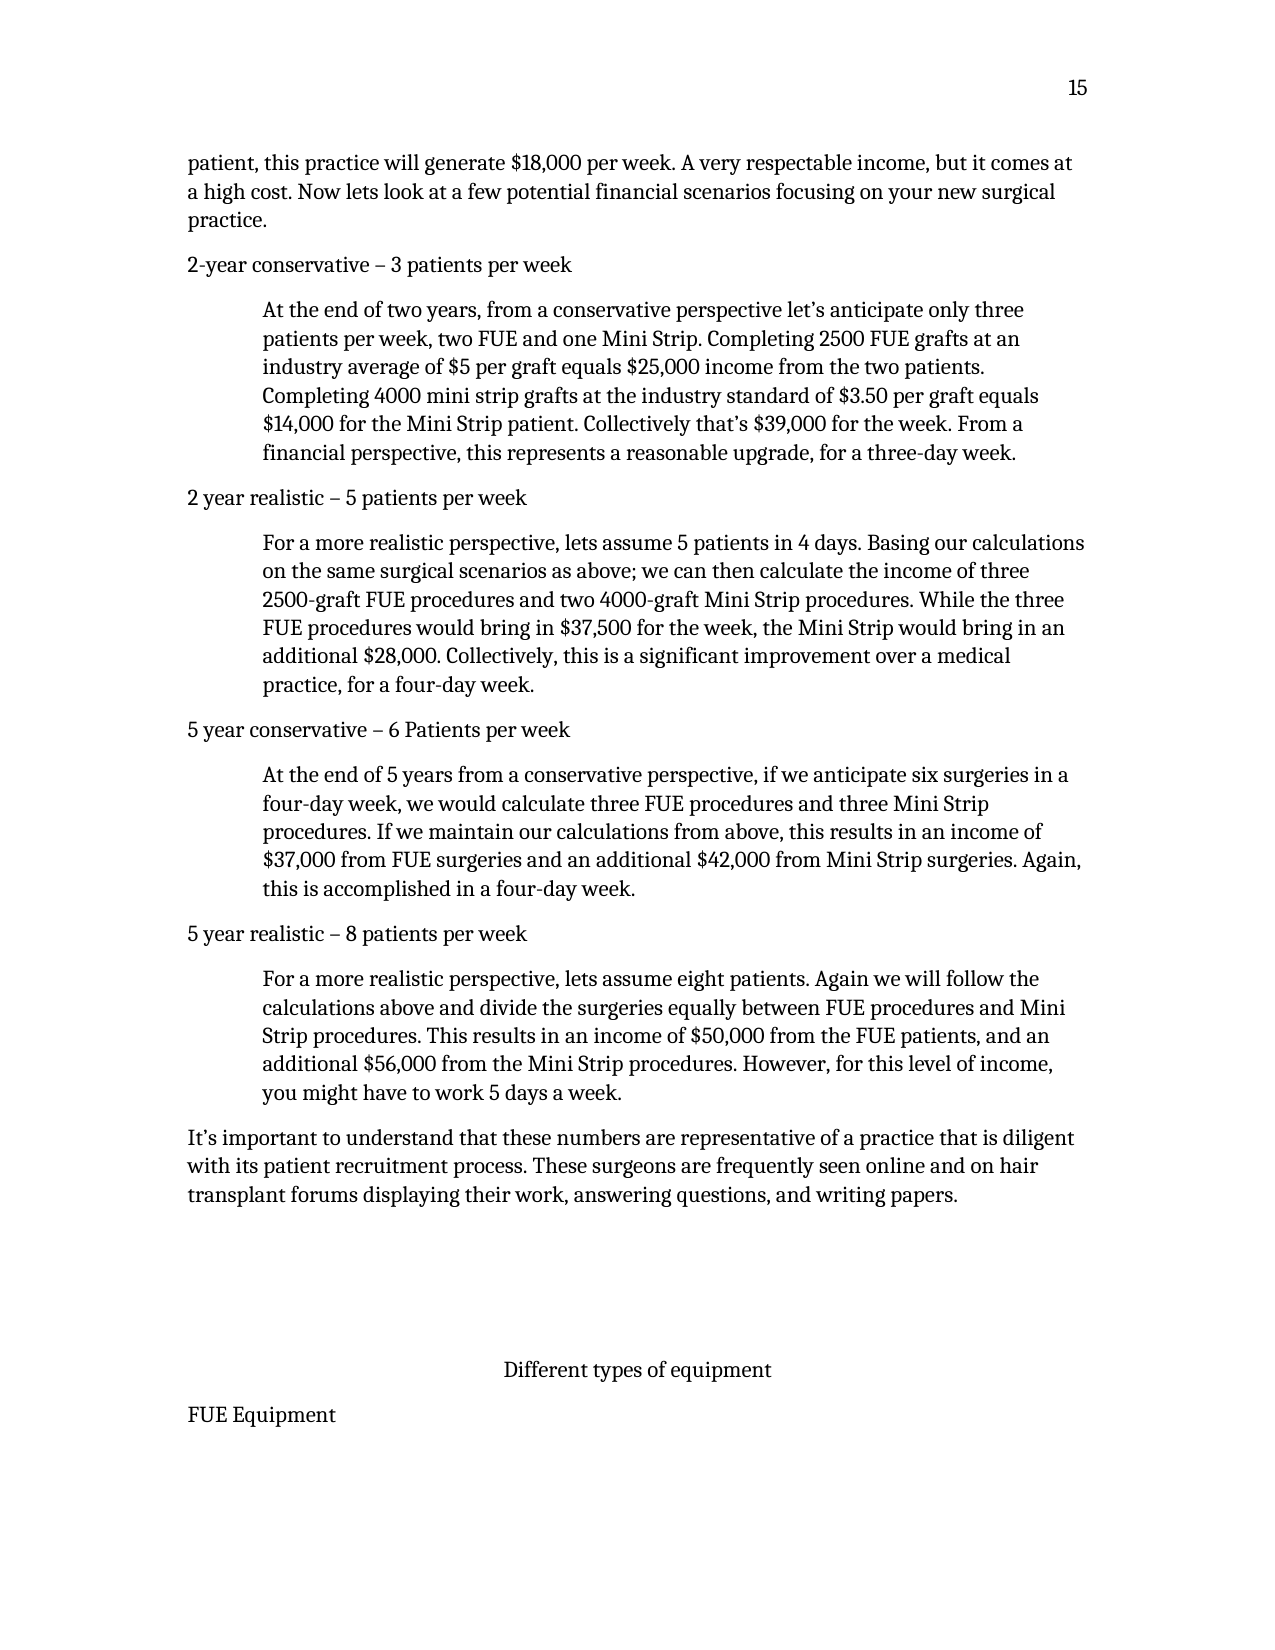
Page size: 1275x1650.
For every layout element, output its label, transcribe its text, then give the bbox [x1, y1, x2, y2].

text 5 year realistic – 8 patients per week [187, 921, 1087, 947]
text 2 year realistic – 5 patients per week [187, 484, 1087, 511]
text 2-year conservative – 3 patients per week [187, 252, 1087, 278]
text For a more realistic perspective, lets assume 5 patients in 4 days. Basing our calculations on the same surgical scenarios as above; we can then calculate the income of three 2500-graft FUE procedures and two 4000-graft Mini Strip procedures. While the three FUE procedures would bring in $37,500 for the week, the Mini Strip would bring in an additional $28,000. Collectively, this is a significant improvement over a medical practice, for a four-day week. [262, 529, 1087, 698]
text 5 year conservative – 6 Patients per week [187, 717, 1087, 743]
text At the end of two years, from a conservative perspective let’s anticipate only three patients per week, two FUE and one Mini Strip. Completing 2500 FUE grafts at an industry average of $5 per graft equals $25,000 income from the two patients. Completing 4000 mini strip grafts at the industry standard of $3.50 per graft equals $14,000 for the Mini Strip patient. Collectively that’s $39,000 for the week. From a financial perspective, this represents a reasonable upgrade, for a three-day week. [262, 297, 1087, 466]
text For a more realistic perspective, lets assume eight patients. Again we will follow the calculations above and divide the surgeries equally between FUE procedures and Mini Strip procedures. This results in an income of $50,000 from the FUE patients, and an additional $56,000 from the Mini Strip procedures. However, for this level of income, you might have to work 5 days a week. [262, 966, 1087, 1106]
text At the end of 5 years from a conservative perspective, if we anticipate six surgeries in a four-day week, we would calculate three FUE procedures and three Mini Strip procedures. If we maintain our calculations from above, this results in an income of $37,000 from FUE surgeries and an additional $42,000 from Mini Strip surgeries. Again, this is accomplished in a four-day week. [262, 762, 1087, 902]
text Different types of equipment [187, 1357, 1087, 1383]
text FUE Equipment [187, 1402, 1087, 1428]
text It’s important to understand that these numbers are representative of a practice that is diligent with its patient recruitment process. These surgeons are frequently seen online and on hair transplant forums displaying their work, answering questions, and writing papers. [187, 1125, 1087, 1208]
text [187, 150, 1087, 233]
